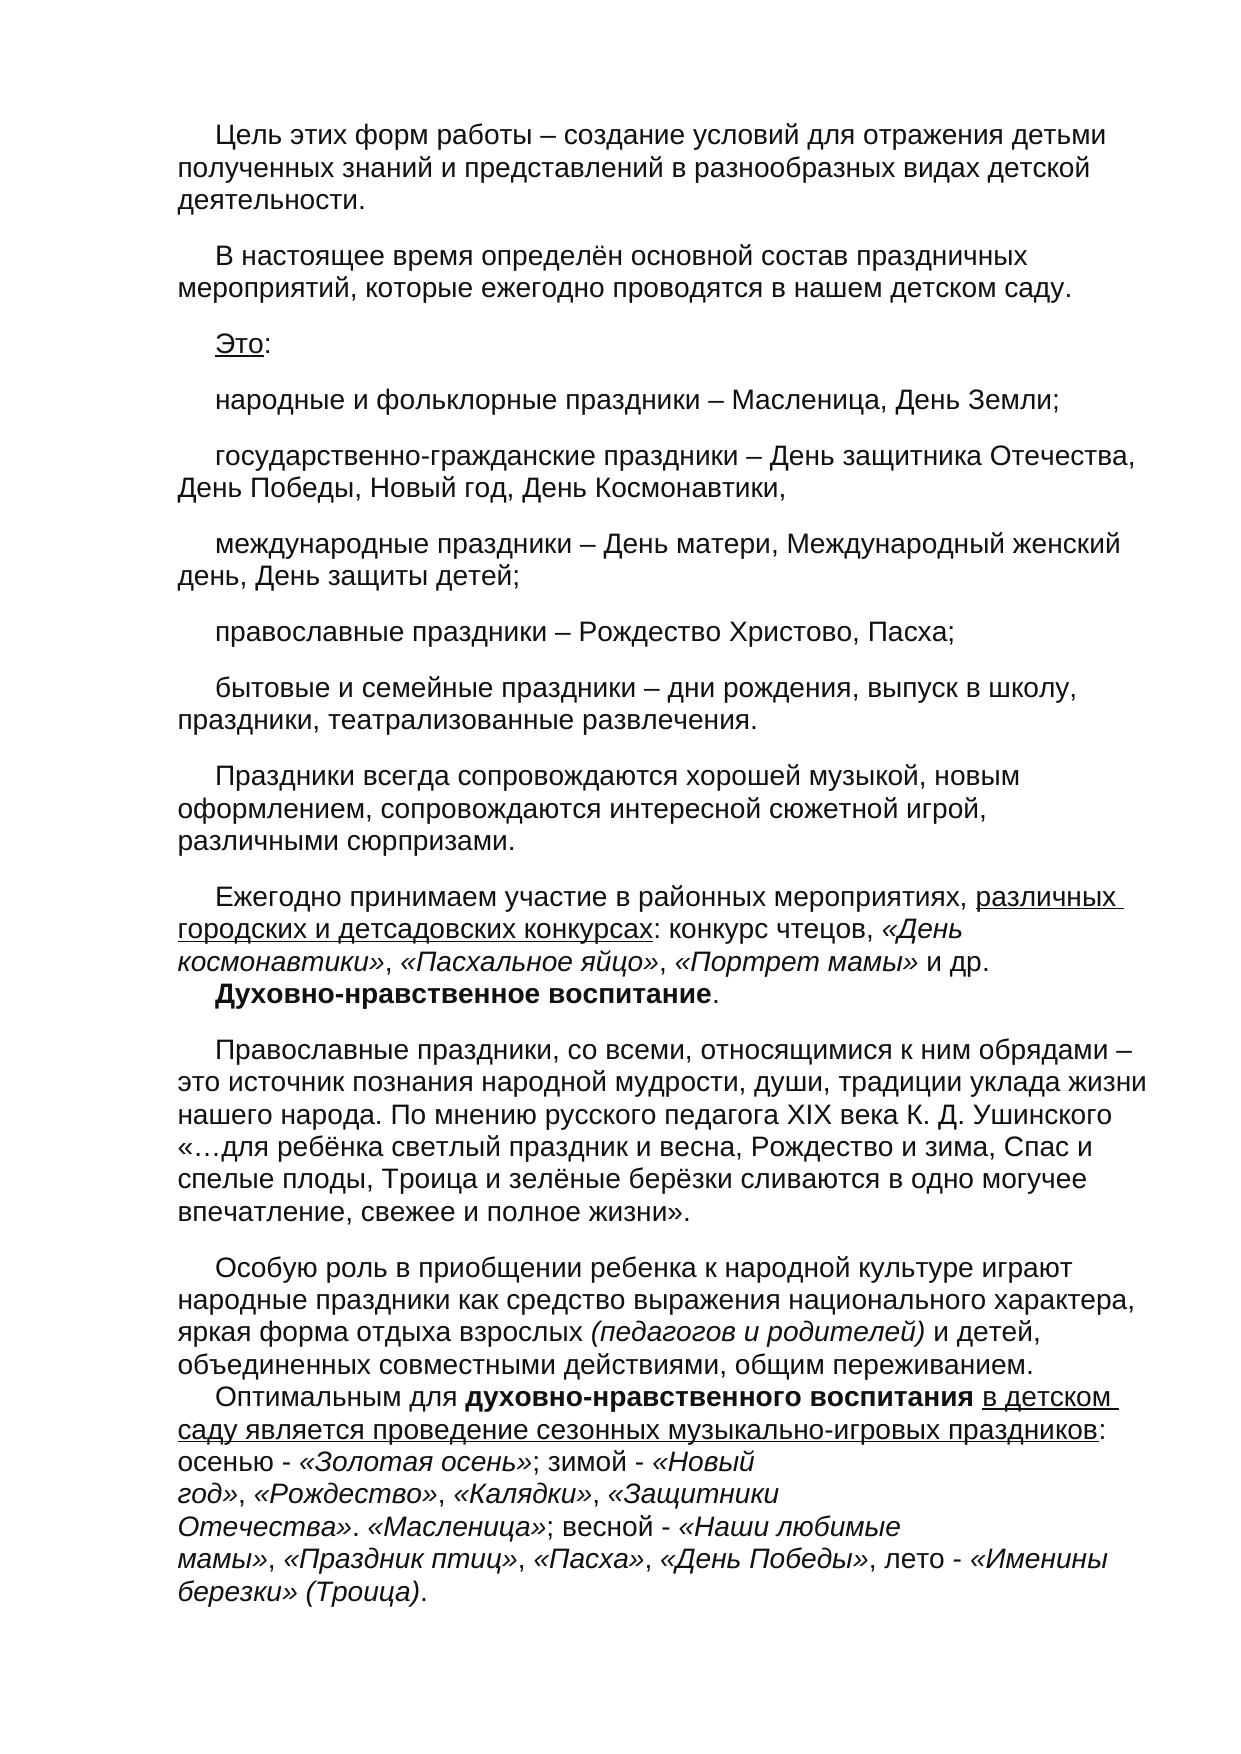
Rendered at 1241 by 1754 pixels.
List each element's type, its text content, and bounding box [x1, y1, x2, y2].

text народные и фольклорные праздники – Масленица, День Земли; [177, 383, 1152, 415]
text Это: [177, 327, 1152, 359]
text В настоящее время определён основной состав праздничных мероприятий, которые ежегодно проводятся в нашем детском саду. [177, 239, 1152, 303]
text Праздники всегда сопровождаются хорошей музыкой, новым оформлением, сопровождаются интересной сюжетной игрой, различными сюрпризами. [177, 759, 1152, 856]
text Особую роль в приобщении ребенка к народной культуре играют народные праздники как средство выражения национального характера, яркая форма отдыха взрослых (педагогов и родителей) и детей, объединенных совместными действиями, общим переживанием. [177, 1251, 1152, 1380]
text Ежегодно принимаем участие в районных мероприятиях, различных городских и детсадовских конкурсах: конкурс чтецов, «День космонавтики», «Пасхальное яйцо», «Портрет мамы» и др. [177, 880, 1152, 977]
text Православные праздники, со всеми, относящимися к ним обрядами – это источник познания народной мудрости, души, традиции уклада жизни нашего народа. По мнению русского педагога ХІХ века К. Д. Ушинского «…для ребёнка светлый праздник и весна, Рождество и зима, Спас и спелые плоды, Троица и зелёные берёзки сливаются в одно могучее впечатление, свежее и полное жизни». [177, 1033, 1152, 1227]
text государственно-гражданские праздники – День защитника Отечества, День Победы, Новый год, День Космонавтики, [177, 439, 1152, 503]
text Цель этих форм работы – создание условий для отражения детьми полученных знаний и представлений в разнообразных видах детской деятельности. [177, 118, 1152, 215]
text Духовно-нравственное воспитание. [177, 977, 1152, 1009]
text международные праздники – День матери, Международный женский день, День защиты детей; [177, 527, 1152, 592]
text бытовые и семейные праздники – дни рождения, выпуск в школу, праздники, театрализованные развлечения. [177, 671, 1152, 736]
text Оптимальным для духовно-нравственного воспитания в детском саду является проведение сезонных музыкально-игровых праздников: осенью - «Золотая осень»; зимой - «Новый год», «Рождество», «Калядки», «Защитники Отечества». «Масленица»; весной - «Наши любимые мамы», «Праздник птиц», «Пасха», «День Победы», лето - «Именины березки» (Троица). [177, 1380, 1152, 1607]
text православные праздники – Рождество Христово, Пасха; [177, 615, 1152, 647]
